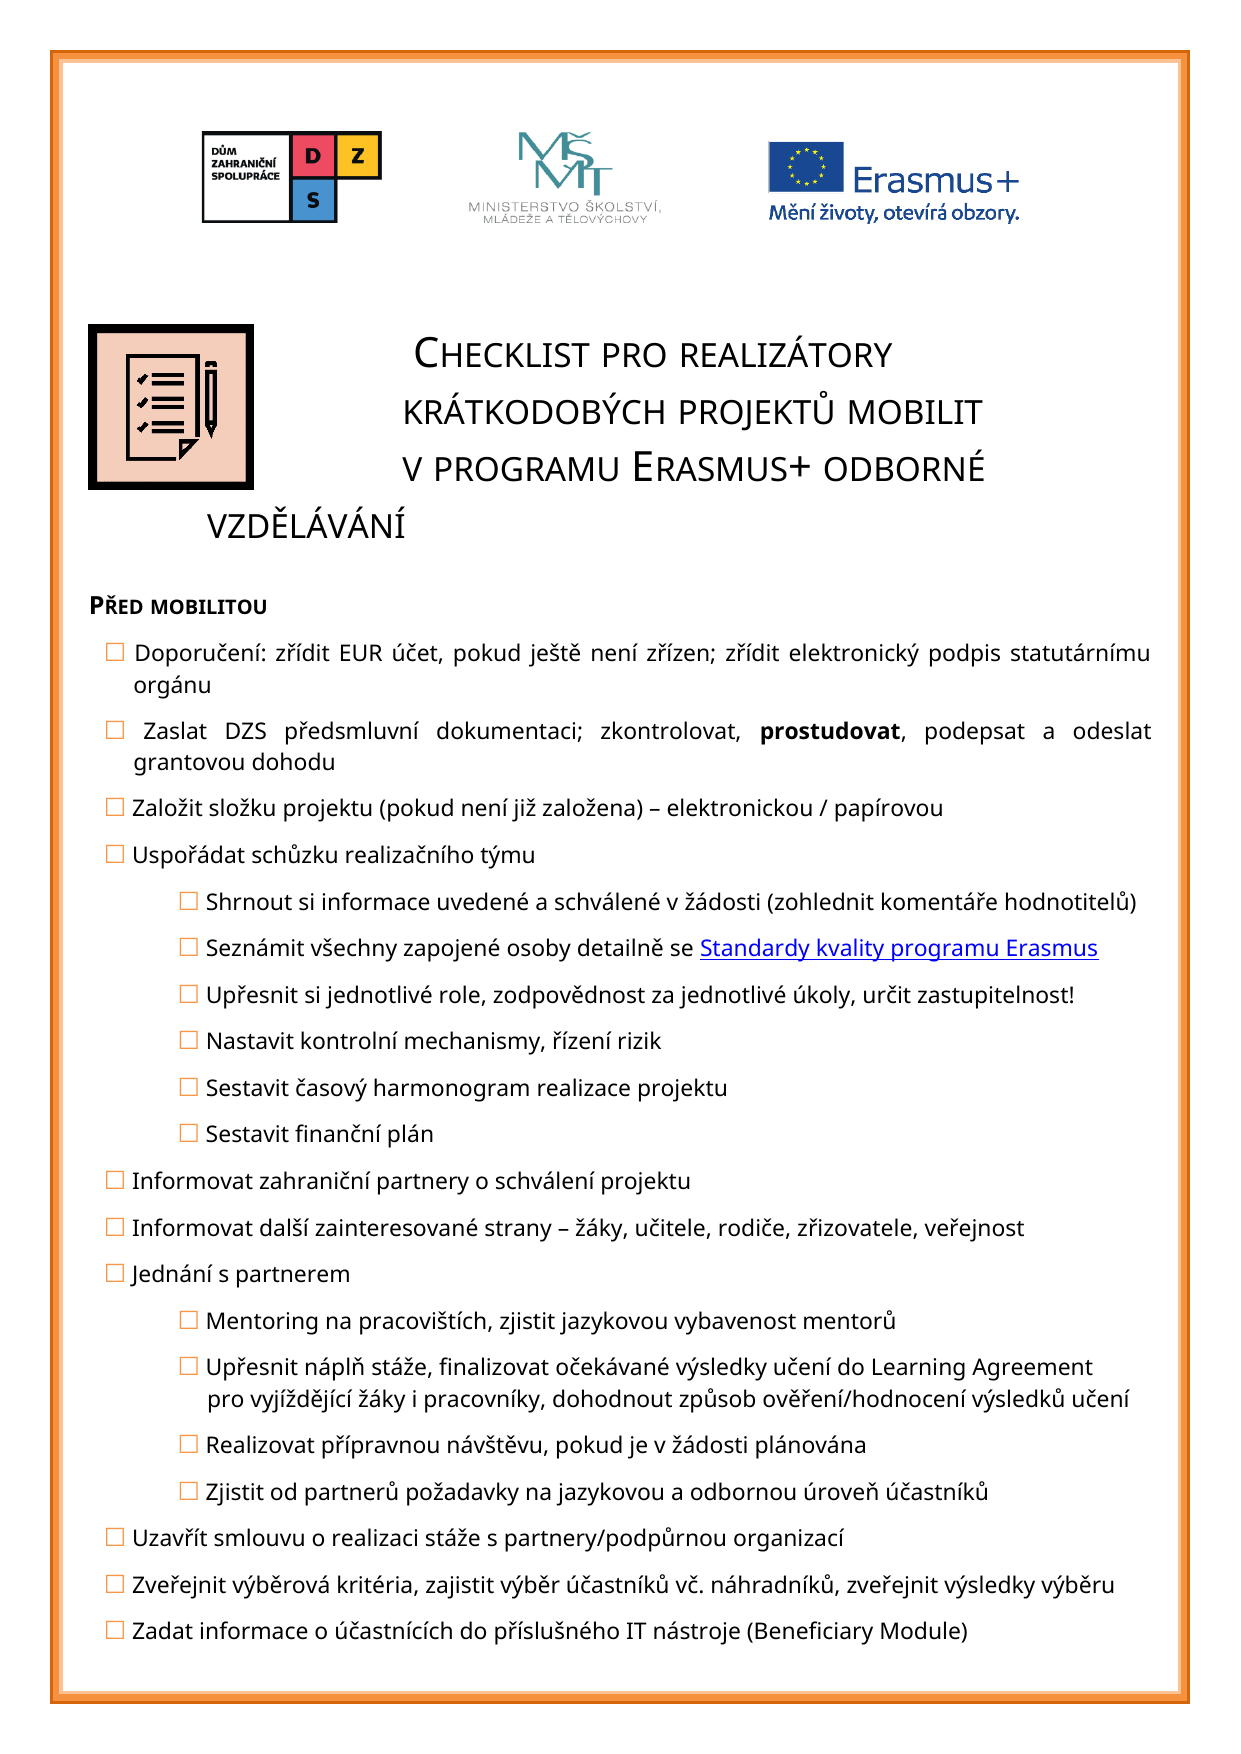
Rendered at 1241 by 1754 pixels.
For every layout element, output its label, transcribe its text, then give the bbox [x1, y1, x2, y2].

picture [200, 131, 675, 223]
text Sestavit finanční plán [177, 1116, 1152, 1150]
text Informovat zahraniční partnery o schválení projektu [103, 1163, 1152, 1197]
text Seznámit všechny zapojené osoby detailně se Standardy kvality programu Erasmus [177, 930, 1152, 964]
picture [743, 118, 1041, 239]
text Informovat další zainteresované strany – žáky, učitele, rodiče, zřizovatele, veřejnost [103, 1209, 1152, 1243]
text Realizovat přípravnou návštěvu, pokud je v žádosti plánována [177, 1427, 1152, 1461]
text Mentoring na pracovištích, zjistit jazykovou vybavenost mentorů [177, 1302, 1152, 1336]
text Sestavit časový harmonogram realizace projektu [177, 1069, 1152, 1103]
text Upřesnit si jednotlivé role, zodpovědnost za jednotlivé úkoly, určit zastupitelnost! [177, 976, 1152, 1010]
text Checklist pro realizátory krátkodobých projektů mobilit v programu Erasmus+ odborné vzdělávání [207, 323, 1152, 550]
text Uspořádat schůzku realizačního týmu [103, 837, 1152, 871]
text Zjistit od partnerů požadavky na jazykovou a odbornou úroveň účastníků [177, 1473, 1152, 1507]
text Založit složku projektu (pokud není již založena) – elektronickou / papírovou [103, 790, 1152, 824]
text Upřesnit náplň stáže, finalizovat očekávané výsledky učení do Learning Agreement pro vyjíždějící žáky i pracovníky, dohodnout způsob ověření/hodnocení výsledků učení [177, 1349, 1152, 1414]
subtitle Před mobilitou [89, 588, 1152, 622]
text Zveřejnit výběrová kritéria, zajistit výběr účastníků vč. náhradníků, zveřejnit výsledky výběru [103, 1566, 1152, 1600]
text Doporučení: zřídit EUR účet, pokud ještě není zřízen; zřídit elektronický podpis statutárnímu orgánu [103, 634, 1152, 700]
text Zaslat DZS předsmluvní dokumentaci; zkontrolovat, prostudovat, podepsat a odeslat grantovou dohodu [103, 712, 1152, 778]
text Nastavit kontrolní mechanismy, řízení rizik [177, 1023, 1152, 1057]
text Uzavřít smlouvu o realizaci stáže s partnery/podpůrnou organizací [103, 1520, 1152, 1554]
text Shrnout si informace uvedené a schválené v žádosti (zohlednit komentáře hodnotitelů) [177, 883, 1152, 917]
text Jednání s partnerem [103, 1256, 1152, 1290]
text Zadat informace o účastnících do příslušného IT nástroje (Beneficiary Module) [103, 1613, 1152, 1647]
